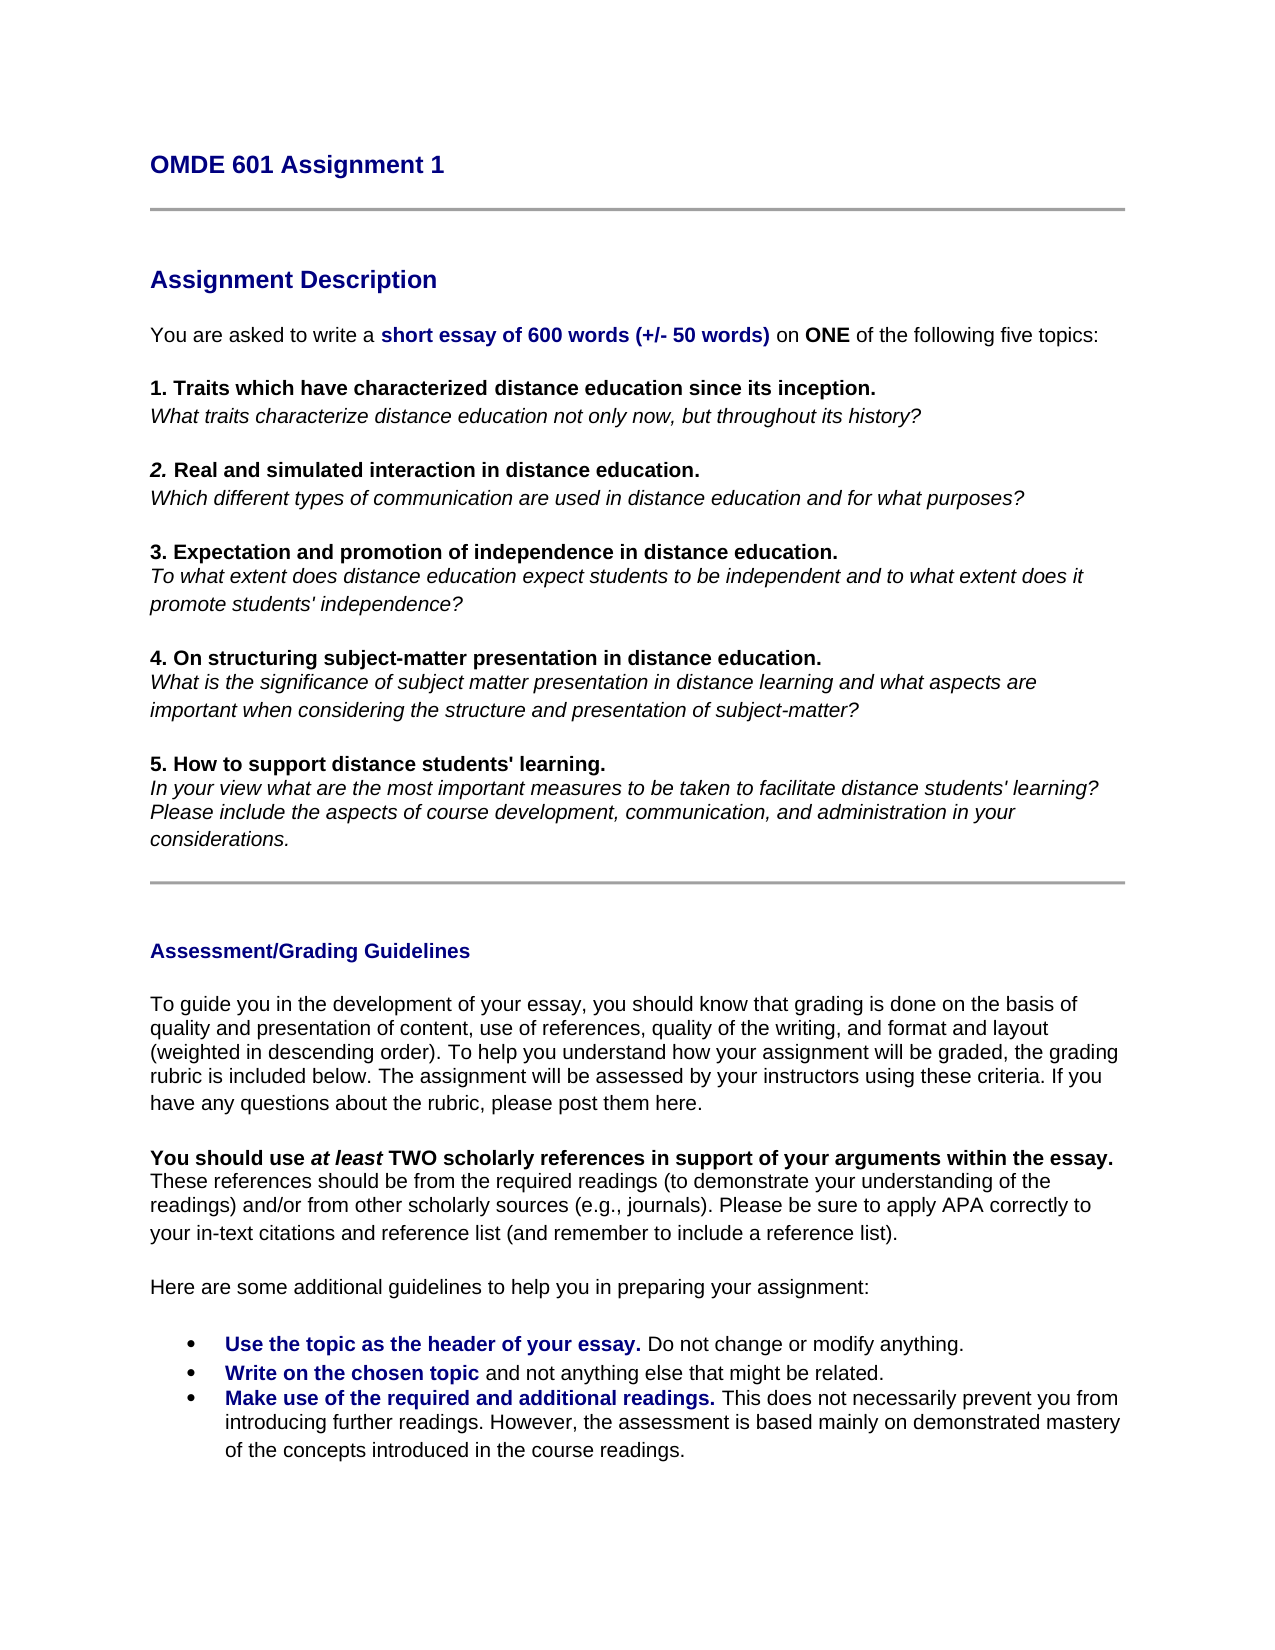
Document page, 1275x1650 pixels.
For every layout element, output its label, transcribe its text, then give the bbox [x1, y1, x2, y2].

list Use the topic as the header of your essay. Do not change or modify anything. [187, 1328, 1125, 1357]
text You should use at least TWO scholarly references in support of your arguments within the essay. These references should be from the required readings (to demonstrate your understanding of the readings) and/or from other scholarly sources (e.g., journals). Please be sure to apply APA correctly to your in-text citations and reference list (and remember to include a reference list). [150, 1145, 1125, 1246]
list Write on the chosen topic and not anything else that might be related. [187, 1357, 1125, 1386]
text OMDE 601 Assignment 1 [150, 150, 1125, 179]
text You are asked to write a short essay of 600 words (+/- 50 words) on ONE of the following five topics: [150, 323, 1125, 347]
text Assignment Description [150, 265, 1125, 294]
text 3. Expectation and promotion of independence in distance education. To what extent does distance education expect students to be independent and to what extent does it promote students' independence? [150, 540, 1125, 617]
list Make use of the required and additional readings. This does not necessarily prevent you from introducing further readings. However, the assessment is based mainly on demonstrated mastery of the concepts introduced in the course readings. [187, 1386, 1125, 1463]
text Here are some additional guidelines to help you in preparing your assignment: [150, 1275, 1125, 1299]
text 1. Traits which have characterized distance education since its inception. What traits characterize distance education not only now, but throughout its history? [150, 376, 1125, 429]
text 2. Real and simulated interaction in distance education. Which different types of communication are used in distance education and for what purposes? [150, 458, 1125, 511]
text 5. How to support distance students' learning. In your view what are the most important measures to be taken to facilitate distance students' learning? Please include the aspects of course development, communication, and administration in your considerations. [150, 752, 1125, 852]
text 4. On structuring subject-matter presentation in distance education. What is the significance of subject matter presentation in distance learning and what aspects are important when considering the structure and presentation of subject-matter? [150, 646, 1125, 722]
text To guide you in the development of your essay, you should know that grading is done on the basis of quality and presentation of content, use of references, quality of the writing, and format and layout (weighted in descending order). To help you understand how your assignment will be graded, the grading rubric is included below. The assignment will be assessed by your instructors using these criteria. If you have any questions about the rubric, please post them here. [150, 992, 1125, 1116]
text Assessment/Grading Guidelines [150, 938, 1125, 962]
